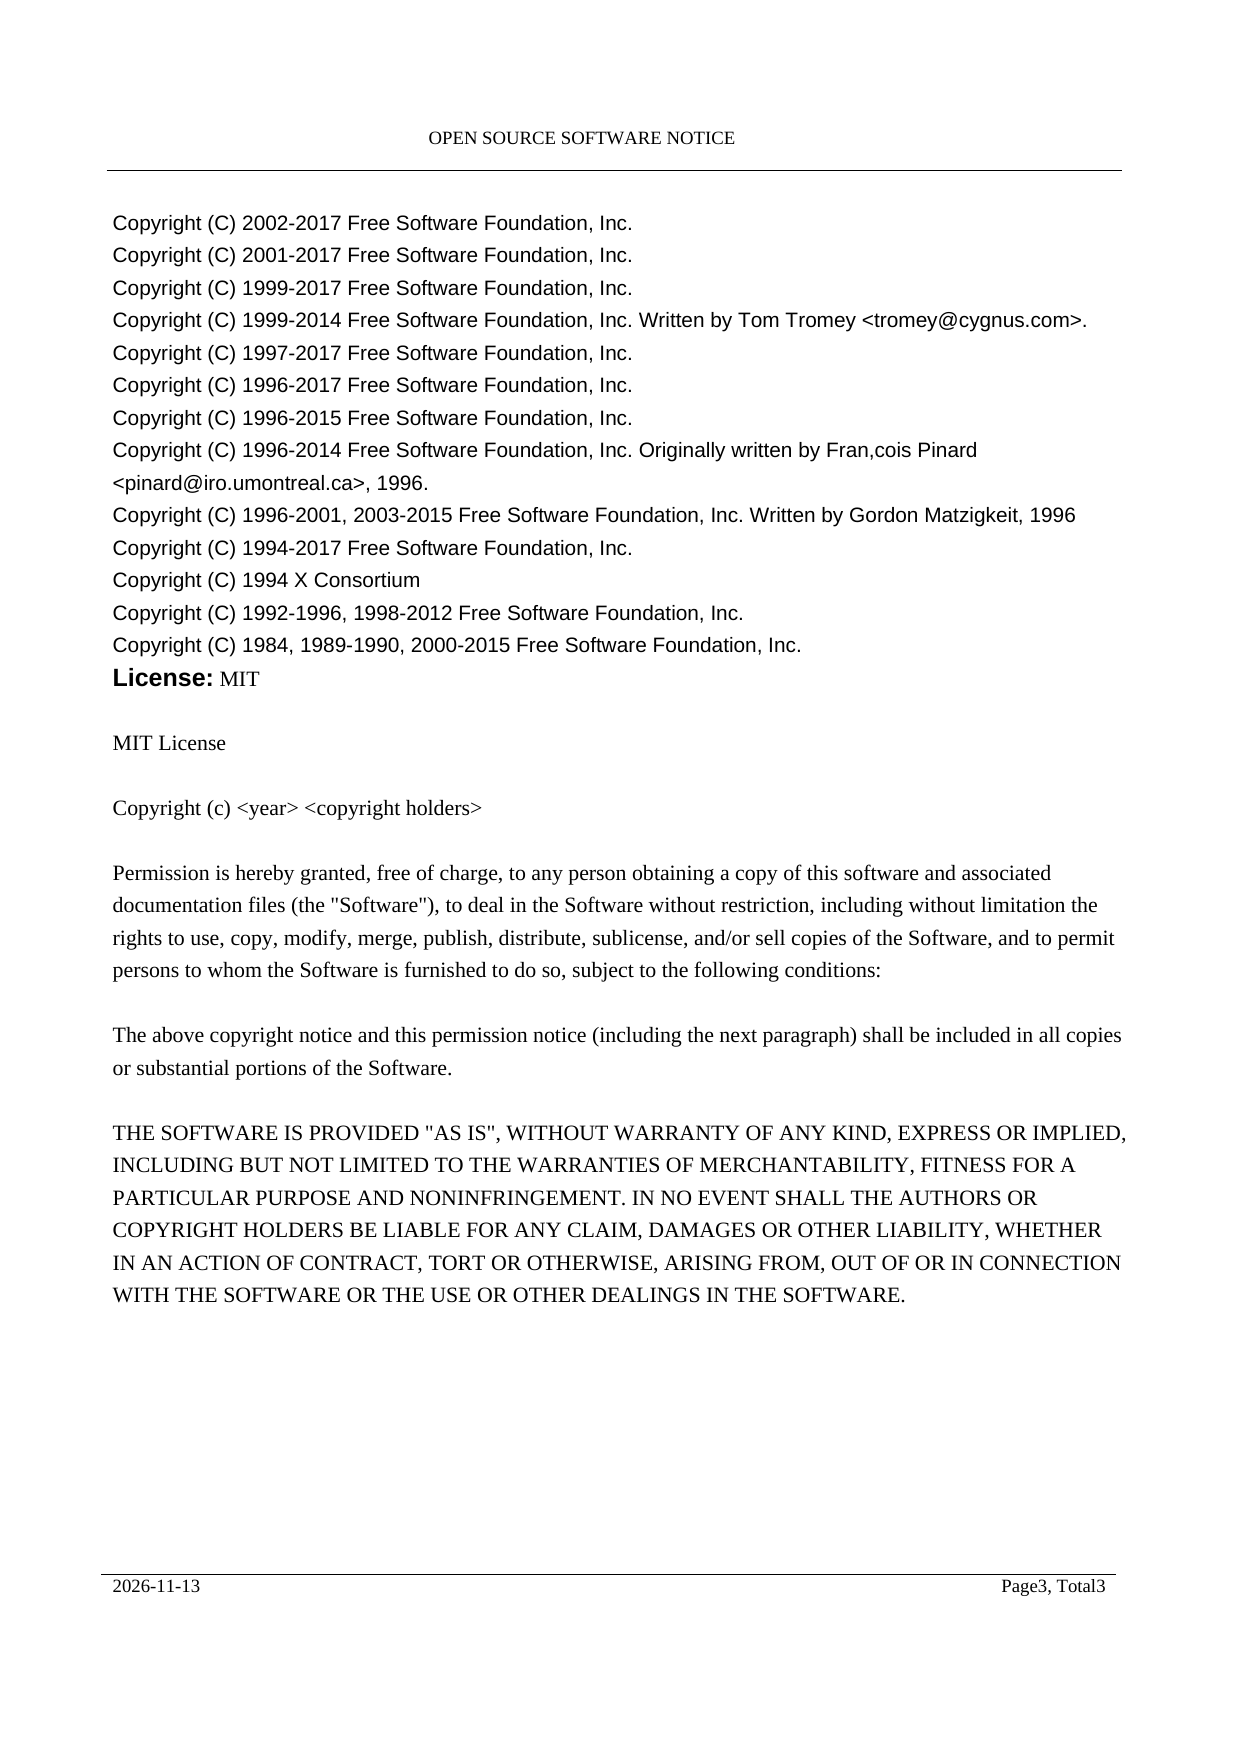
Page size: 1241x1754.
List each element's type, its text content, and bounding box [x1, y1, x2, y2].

text Copyright (C) 1996-2014 Free Software Foundation, Inc. Originally written by Fran,cois Pinard <pinard@iro.umontreal.ca>, 1996. [112, 434, 1128, 499]
text Copyright (C) 1997-2017 Free Software Foundation, Inc. [112, 336, 1128, 369]
text Copyright (C) 1994-2017 Free Software Foundation, Inc. [112, 531, 1128, 564]
text License: MIT MIT License Copyright (c) <year> <copyright holders> Permission is hereby granted, free of charge, to any person obtaining a copy of this software and associated documentation files (the "Software"), to deal in the Software without restriction, including without limitation the rights to use, copy, modify, merge, publish, distribute, sublicense, and/or sell copies of the Software, and to permit persons to whom the Software is furnished to do so, subject to the following conditions: The above copyright notice and this permission notice (including the next paragraph) shall be included in all copies or substantial portions of the Software. THE SOFTWARE IS PROVIDED "AS IS", WITHOUT WARRANTY OF ANY KIND, EXPRESS OR IMPLIED, INCLUDING BUT NOT LIMITED TO THE WARRANTIES OF MERCHANTABILITY, FITNESS FOR A PARTICULAR PURPOSE AND NONINFRINGEMENT. IN NO EVENT SHALL THE AUTHORS OR COPYRIGHT HOLDERS BE LIABLE FOR ANY CLAIM, DAMAGES OR OTHER LIABILITY, WHETHER IN AN ACTION OF CONTRACT, TORT OR OTHERWISE, ARISING FROM, OUT OF OR IN CONNECTION WITH THE SOFTWARE OR THE USE OR OTHER DEALINGS IN THE SOFTWARE. [112, 661, 1128, 1311]
text Copyright (C) 1992-1996, 1998-2012 Free Software Foundation, Inc. [112, 596, 1128, 629]
text Copyright (C) 1996-2001, 2003-2015 Free Software Foundation, Inc. Written by Gordon Matzigkeit, 1996 [112, 499, 1128, 531]
text Copyright (C) 1999-2014 Free Software Foundation, Inc. Written by Tom Tromey <tromey@cygnus.com>. [112, 304, 1128, 336]
text Copyright (C) 1999-2017 Free Software Foundation, Inc. [112, 271, 1128, 304]
text Copyright (C) 1994 X Consortium [112, 564, 1128, 596]
text Copyright (C) 2002-2017 Free Software Foundation, Inc. [112, 206, 1128, 239]
text Copyright (C) 2001-2017 Free Software Foundation, Inc. [112, 239, 1128, 271]
text Copyright (C) 1996-2017 Free Software Foundation, Inc. [112, 369, 1128, 401]
text Copyright (C) 1996-2015 Free Software Foundation, Inc. [112, 401, 1128, 434]
text Copyright (C) 1984, 1989-1990, 2000-2015 Free Software Foundation, Inc. [112, 629, 1128, 661]
